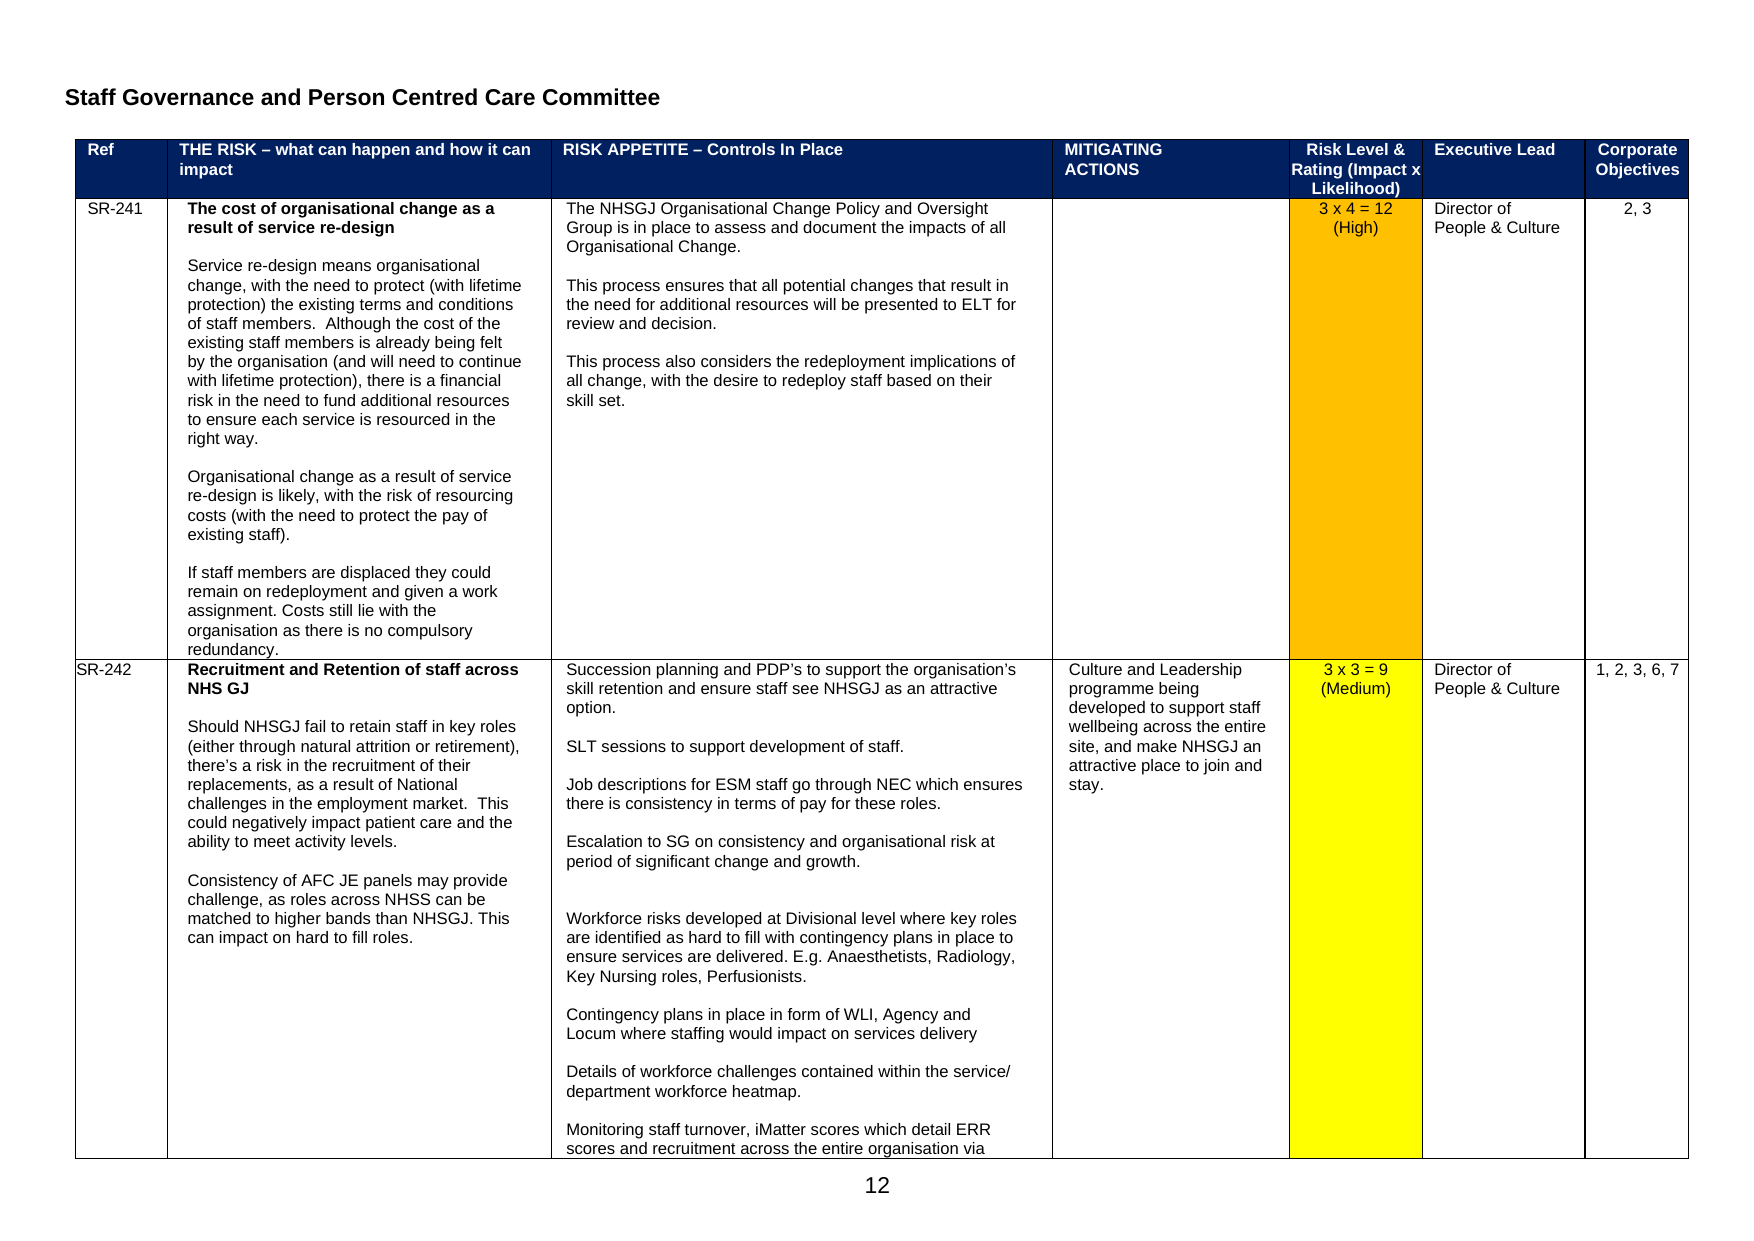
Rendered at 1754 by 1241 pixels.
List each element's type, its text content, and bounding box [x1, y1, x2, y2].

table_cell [1423, 660, 1584, 1158]
table_header Executive Lead [1423, 140, 1584, 198]
table_cell 3 x 4 = 12 (High) [1290, 199, 1422, 659]
table_header THE RISK – what can happen and how it can impact [168, 140, 551, 198]
table_cell The NHSGJ Organisational Change Policy and Oversight Group is in place to assess and document the impacts of all Organisational Change. This process ensures that all potential changes that result in the need for additional resources will be presented to ELT for review and decision. This process also considers the redeployment implications of all change, with the desire to redeploy staff based on their skill set. [552, 199, 1052, 659]
text Staff Governance and Person Centred Care Committee [64, 84, 1689, 110]
table_cell 3 x 3 = 9 (Medium) [1290, 660, 1422, 1158]
table_cell [1053, 199, 1289, 659]
table_cell The cost of organisational change as a result of service re-design Service re-design means organisational change, with the need to protect (with lifetime protection) the existing terms and conditions of staff members. Although the cost of the existing staff members is already being felt by the organisation (and will need to continue with lifetime protection), there is a financial risk in the need to fund additional resources to ensure each service is resourced in the right way. Organisational change as a result of service re-design is likely, with the risk of resourcing costs (with the need to protect the pay of existing staff). If staff members are displaced they could remain on redeployment and given a work assignment. Costs still lie with the organisation as there is no compulsory redundancy. [168, 199, 551, 659]
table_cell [1053, 660, 1289, 1158]
table_cell 2, 3 [1586, 199, 1688, 659]
table_cell SR-241 [76, 199, 167, 659]
table_header Risk Level & Rating (Impact x Likelihood) [1290, 140, 1422, 198]
table_header MITIGATING ACTIONS [1053, 140, 1289, 198]
table_cell Director of People & Culture [1423, 199, 1584, 659]
table_header Ref [76, 140, 167, 198]
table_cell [168, 660, 551, 1158]
table_header Corporate Objectives [1586, 140, 1688, 198]
table_cell 1, 2, 3, 6, 7 [1586, 660, 1688, 1158]
table_cell SR-242 [76, 660, 167, 1158]
table_header RISK APPETITE – Controls In Place [552, 140, 1052, 198]
